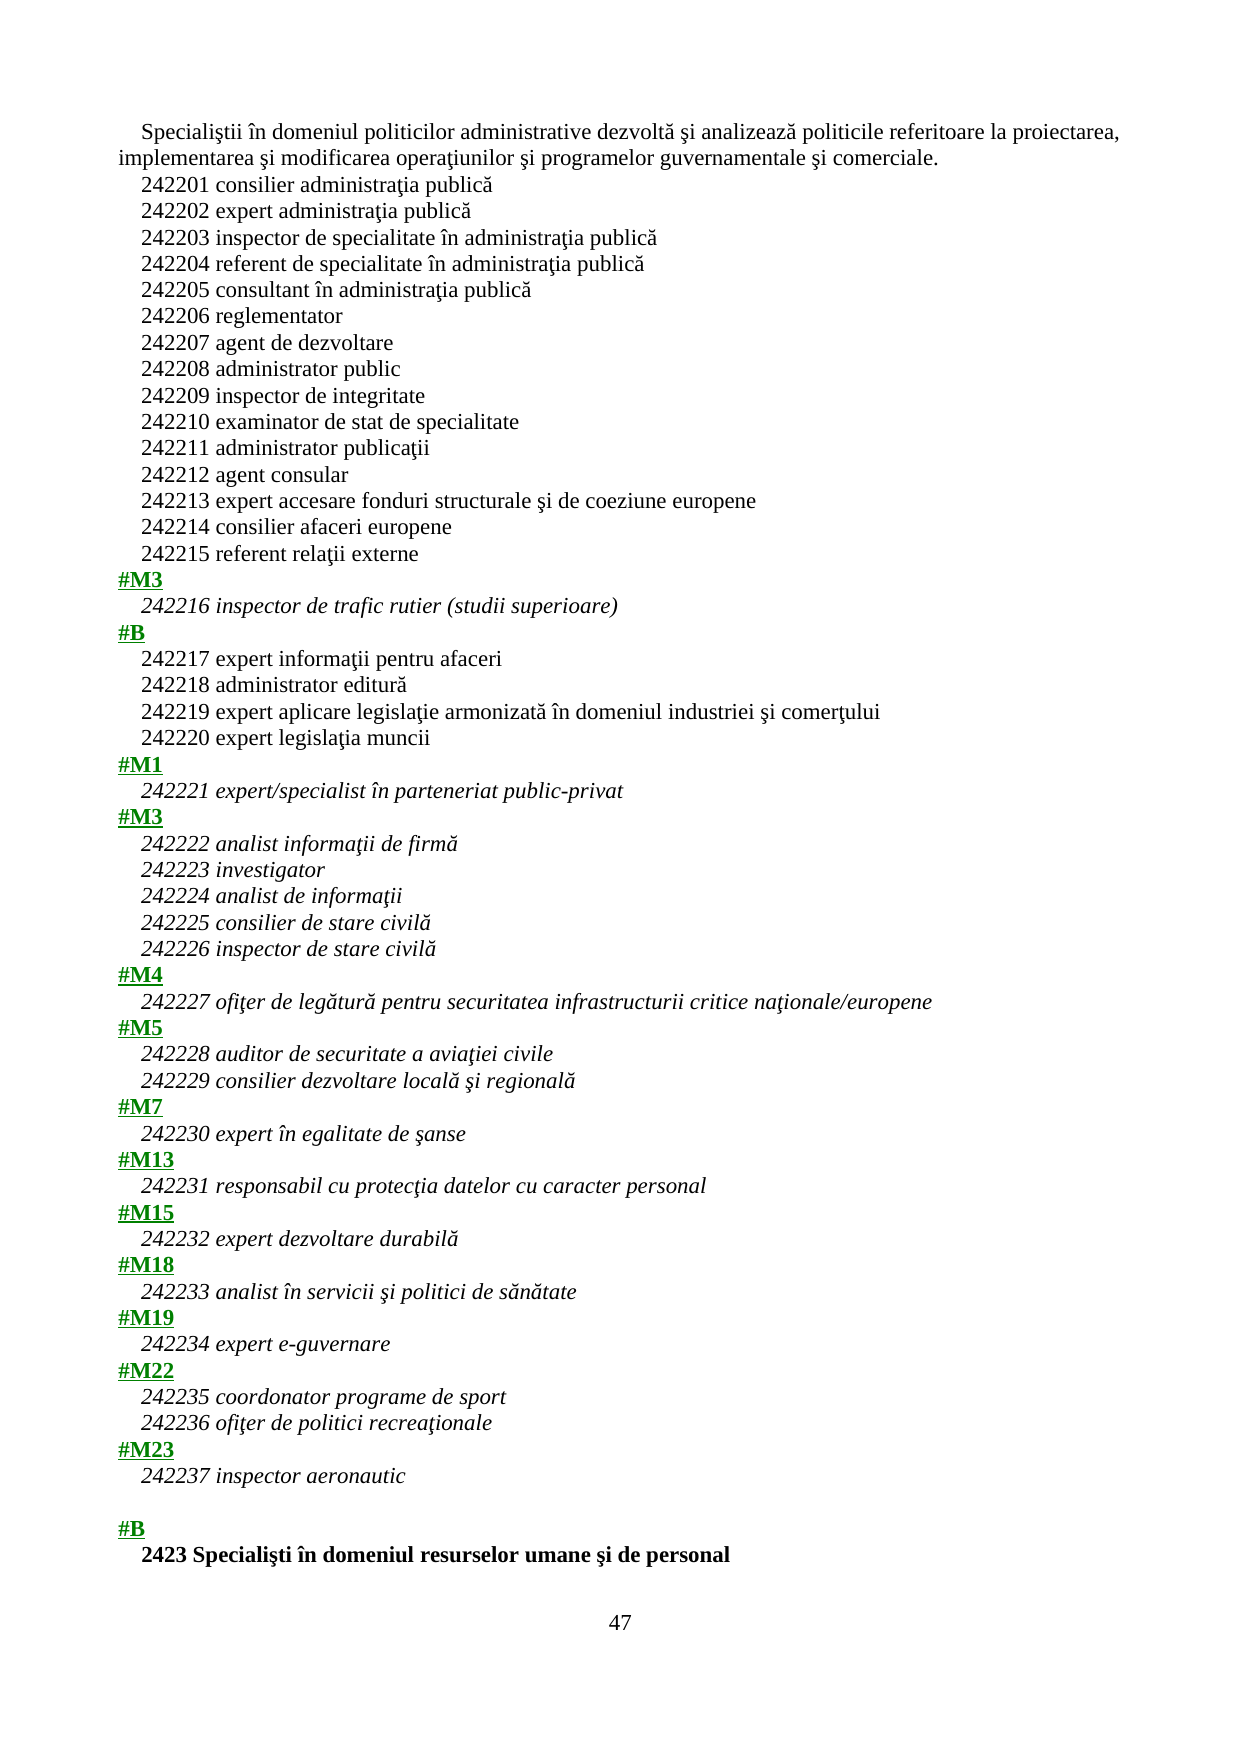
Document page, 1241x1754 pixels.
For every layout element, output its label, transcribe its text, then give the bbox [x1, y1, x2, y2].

text #M19 [118, 1304, 1122, 1330]
text #M18 [118, 1251, 1122, 1278]
text 242217 expert informaţii pentru afaceri [118, 645, 1122, 672]
text 242225 consilier de stare civilă [118, 909, 1122, 935]
text 242235 coordonator programe de sport [118, 1383, 1122, 1409]
text #M13 [118, 1146, 1122, 1172]
text #M23 [118, 1436, 1122, 1462]
text 242227 ofiţer de legătură pentru securitatea infrastructurii critice naţionale/europene [118, 988, 1122, 1014]
text 242209 inspector de integritate [118, 382, 1122, 408]
text #M22 [118, 1357, 1122, 1383]
text #B [118, 1515, 1122, 1541]
text 242204 referent de specialitate în administraţia publică [118, 250, 1122, 276]
text #M5 [118, 1014, 1122, 1041]
text 242224 analist de informaţii [118, 882, 1122, 909]
text #M4 [118, 961, 1122, 988]
text 242220 expert legislaţia muncii [118, 724, 1122, 751]
text 242218 administrator editură [118, 672, 1122, 698]
text 242211 administrator publicaţii [118, 434, 1122, 461]
text 242215 referent relaţii externe [118, 540, 1122, 566]
text 242234 expert e-guvernare [118, 1330, 1122, 1357]
text 242210 examinator de stat de specialitate [118, 408, 1122, 434]
text 242213 expert accesare fonduri structurale şi de coeziune europene [118, 487, 1122, 513]
text 242237 inspector aeronautic [118, 1462, 1122, 1488]
text 242208 administrator public [118, 355, 1122, 382]
text 242226 inspector de stare civilă [118, 935, 1122, 961]
text 242230 expert în egalitate de şanse [118, 1119, 1122, 1146]
text 242229 consilier dezvoltare locală şi regională [118, 1067, 1122, 1093]
text 242212 agent consular [118, 461, 1122, 487]
text 242216 inspector de trafic rutier (studii superioare) [118, 592, 1122, 619]
text 242207 agent de dezvoltare [118, 329, 1122, 355]
text 242206 reglementator [118, 303, 1122, 329]
text 242233 analist în servicii şi politici de sănătate [118, 1278, 1122, 1304]
text 242205 consultant în administraţia publică [118, 276, 1122, 303]
text #M7 [118, 1093, 1122, 1119]
text 2423 Specialişti în domeniul resurselor umane şi de personal [118, 1541, 1122, 1568]
text 242221 expert/specialist în parteneriat public-privat [118, 777, 1122, 803]
text 242232 expert dezvoltare durabilă [118, 1225, 1122, 1251]
text 242219 expert aplicare legislaţie armonizată în domeniul industriei şi comerţului [118, 698, 1122, 724]
text 242236 ofiţer de politici recreaţionale [118, 1409, 1122, 1436]
text Specialiştii în domeniul politicilor administrative dezvoltă şi analizează politicile referitoare la proiectarea, implementarea şi modificarea operaţiunilor şi programelor guvernamentale şi comerciale. [118, 118, 1122, 171]
text #B [118, 619, 1122, 645]
text 242202 expert administraţia publică [118, 197, 1122, 223]
text 242231 responsabil cu protecţia datelor cu caracter personal [118, 1172, 1122, 1199]
text #M3 [118, 566, 1122, 592]
text 242214 consilier afaceri europene [118, 513, 1122, 540]
text #M15 [118, 1199, 1122, 1225]
text 242228 auditor de securitate a aviaţiei civile [118, 1041, 1122, 1067]
text #M3 [118, 803, 1122, 830]
text 242223 investigator [118, 856, 1122, 882]
text 242222 analist informaţii de firmă [118, 830, 1122, 856]
text 242203 inspector de specialitate în administraţia publică [118, 223, 1122, 250]
text 242201 consilier administraţia publică [118, 171, 1122, 197]
text #M1 [118, 751, 1122, 777]
